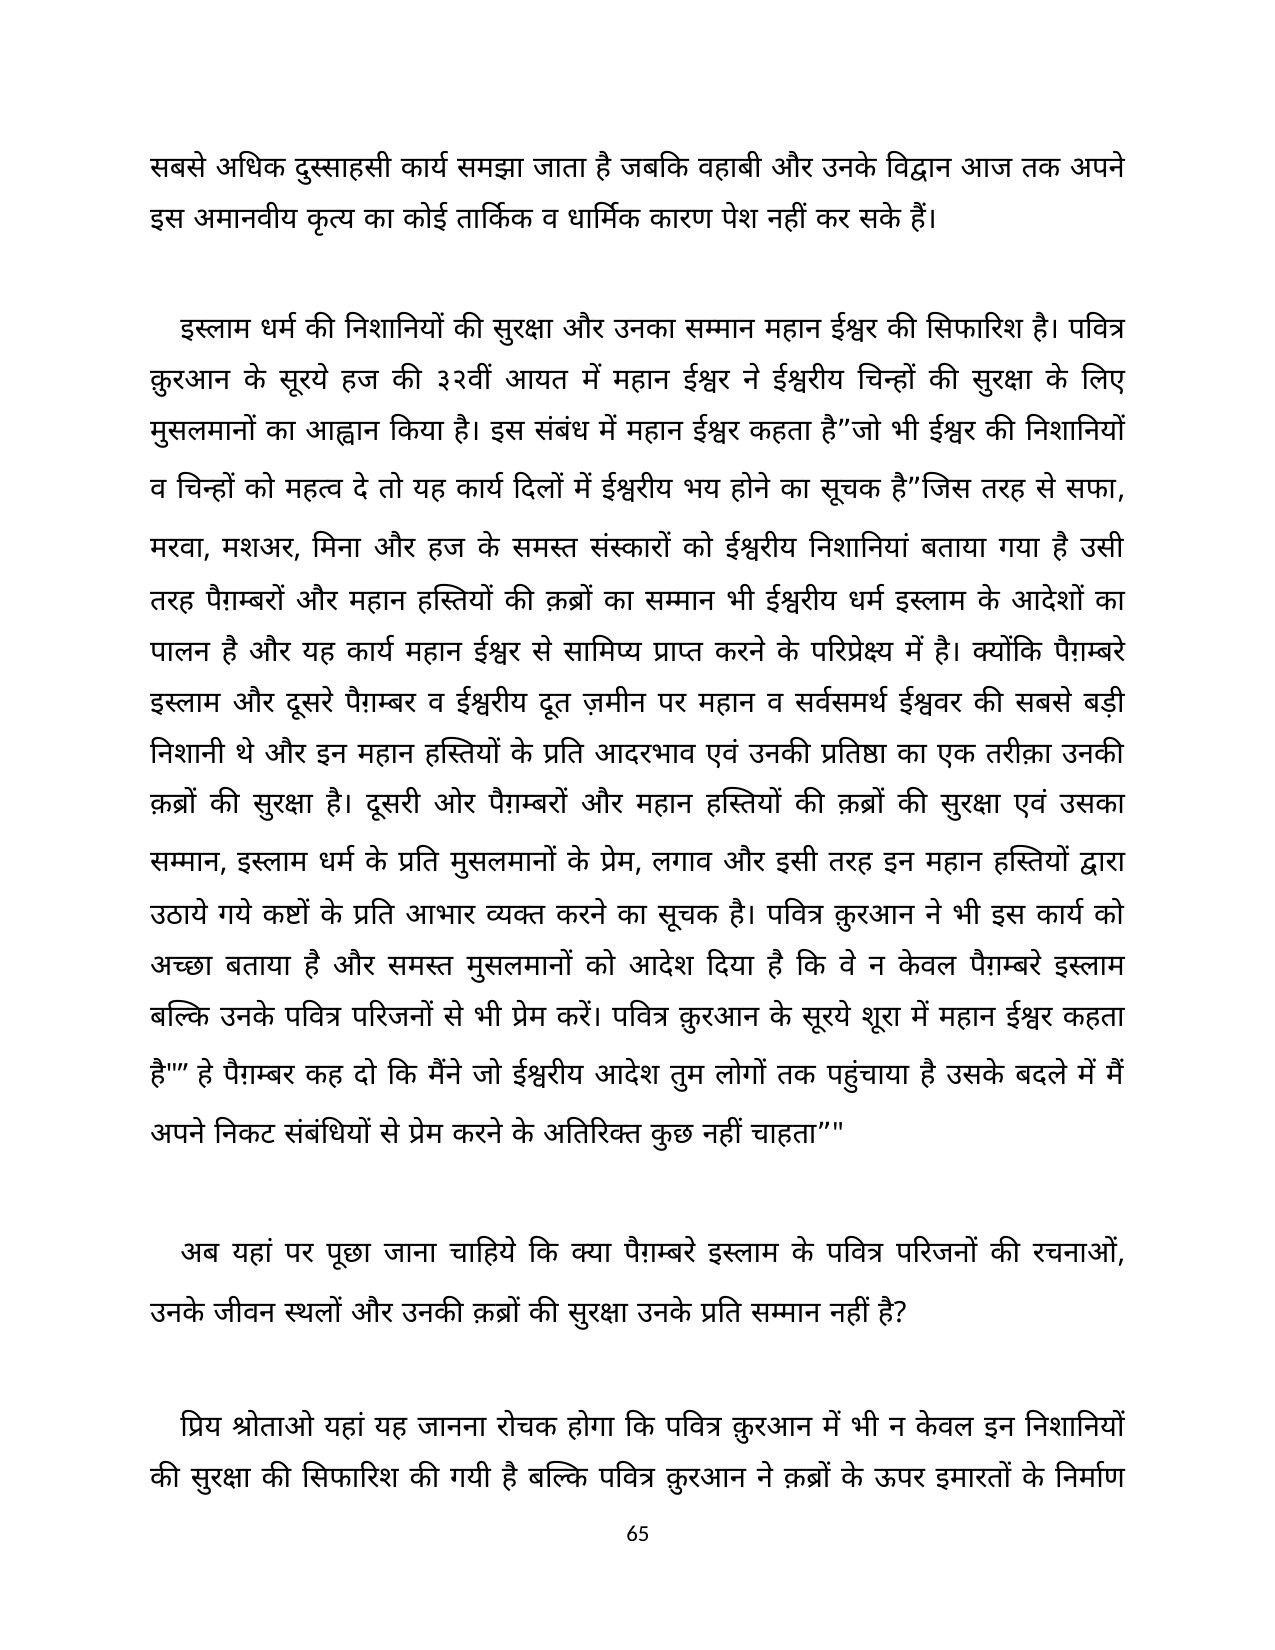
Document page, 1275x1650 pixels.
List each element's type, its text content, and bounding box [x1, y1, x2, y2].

text अब यहां पर पूछा जाना चाहिये कि क्या पैग़म्बरे इस्लाम के पवित्र परिजनों की रचनाओं, उनके जीवन स्थलों और उनकी क़ब्रों की सुरक्षा उनके प्रति सम्मान नहीं है? [150, 1231, 1125, 1331]
text इस्लाम धर्म की निशानियों की सुरक्षा और उनका सम्मान महान ईश्वर की सिफारिश है। पवित्र क़ुरआन के सूरये हज की ३२वीं आयत में महान ईश्वर ने ईश्वरीय चिन्हों की सुरक्षा के लिए मुसलमानों का आह्वान किया है। इस संबंध में महान ईश्वर कहता है”जो भी ईश्वर की निशानियों व चिन्हों को महत्व दे तो यह कार्य दिलों में ईश्वरीय भय होने का सूचक है”जिस तरह से सफा, मरवा, मशअर, मिना और हज के समस्त संस्कारों को ईश्वरीय निशानियां बताया गया है उसी तरह पैग़म्बरों और महान हस्तियों की क़ब्रों का सम्मान भी ईश्वरीय धर्म इस्लाम के आदेशों का पालन है और यह कार्य महान ईश्वर से सामिप्य प्राप्त करने के परिप्रेक्ष्य में है। क्योंकि पैग़म्बरे इस्लाम और दूसरे पैग़म्बर व ईश्वरीय दूत ज़मीन पर महान व सर्वसमर्थ ईश्ववर की सबसे बड़ी निशानी थे और इन महान हस्तियों के प्रति आदरभाव एवं उनकी प्रतिष्ठा का एक तरीक़ा उनकी क़ब्रों की सुरक्षा है। दूसरी ओर पैग़म्बरों और महान हस्तियों की क़ब्रों की सुरक्षा एवं उसका सम्मान, इस्लाम धर्म के प्रति मुसलमानों के प्रेम, लगाव और इसी तरह इन महान हस्तियों द्वारा उठाये गये कष्टों के प्रति आभार व्यक्त करने का सूचक है। पवित्र क़ुरआन ने भी इस कार्य को अच्छा बताया है और समस्त मुसलमानों को आदेश दिया है कि वे न केवल पैग़म्बरे इस्लाम बल्कि उनके पवित्र परिजनों से भी प्रेम करें। पवित्र क़ुरआन के सूरये शूरा में महान ईश्वर कहता है"” हे पैग़म्बर कह दो कि मैंने जो ईश्वरीय आदेश तुम लोगों तक पहुंचाया है उसके बदले में मैं अपने निकट संबंधियों से प्रेम करने के अतिरिक्त कुछ नहीं चाहता”" [150, 311, 1125, 1152]
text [150, 150, 1125, 235]
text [150, 1410, 1125, 1495]
